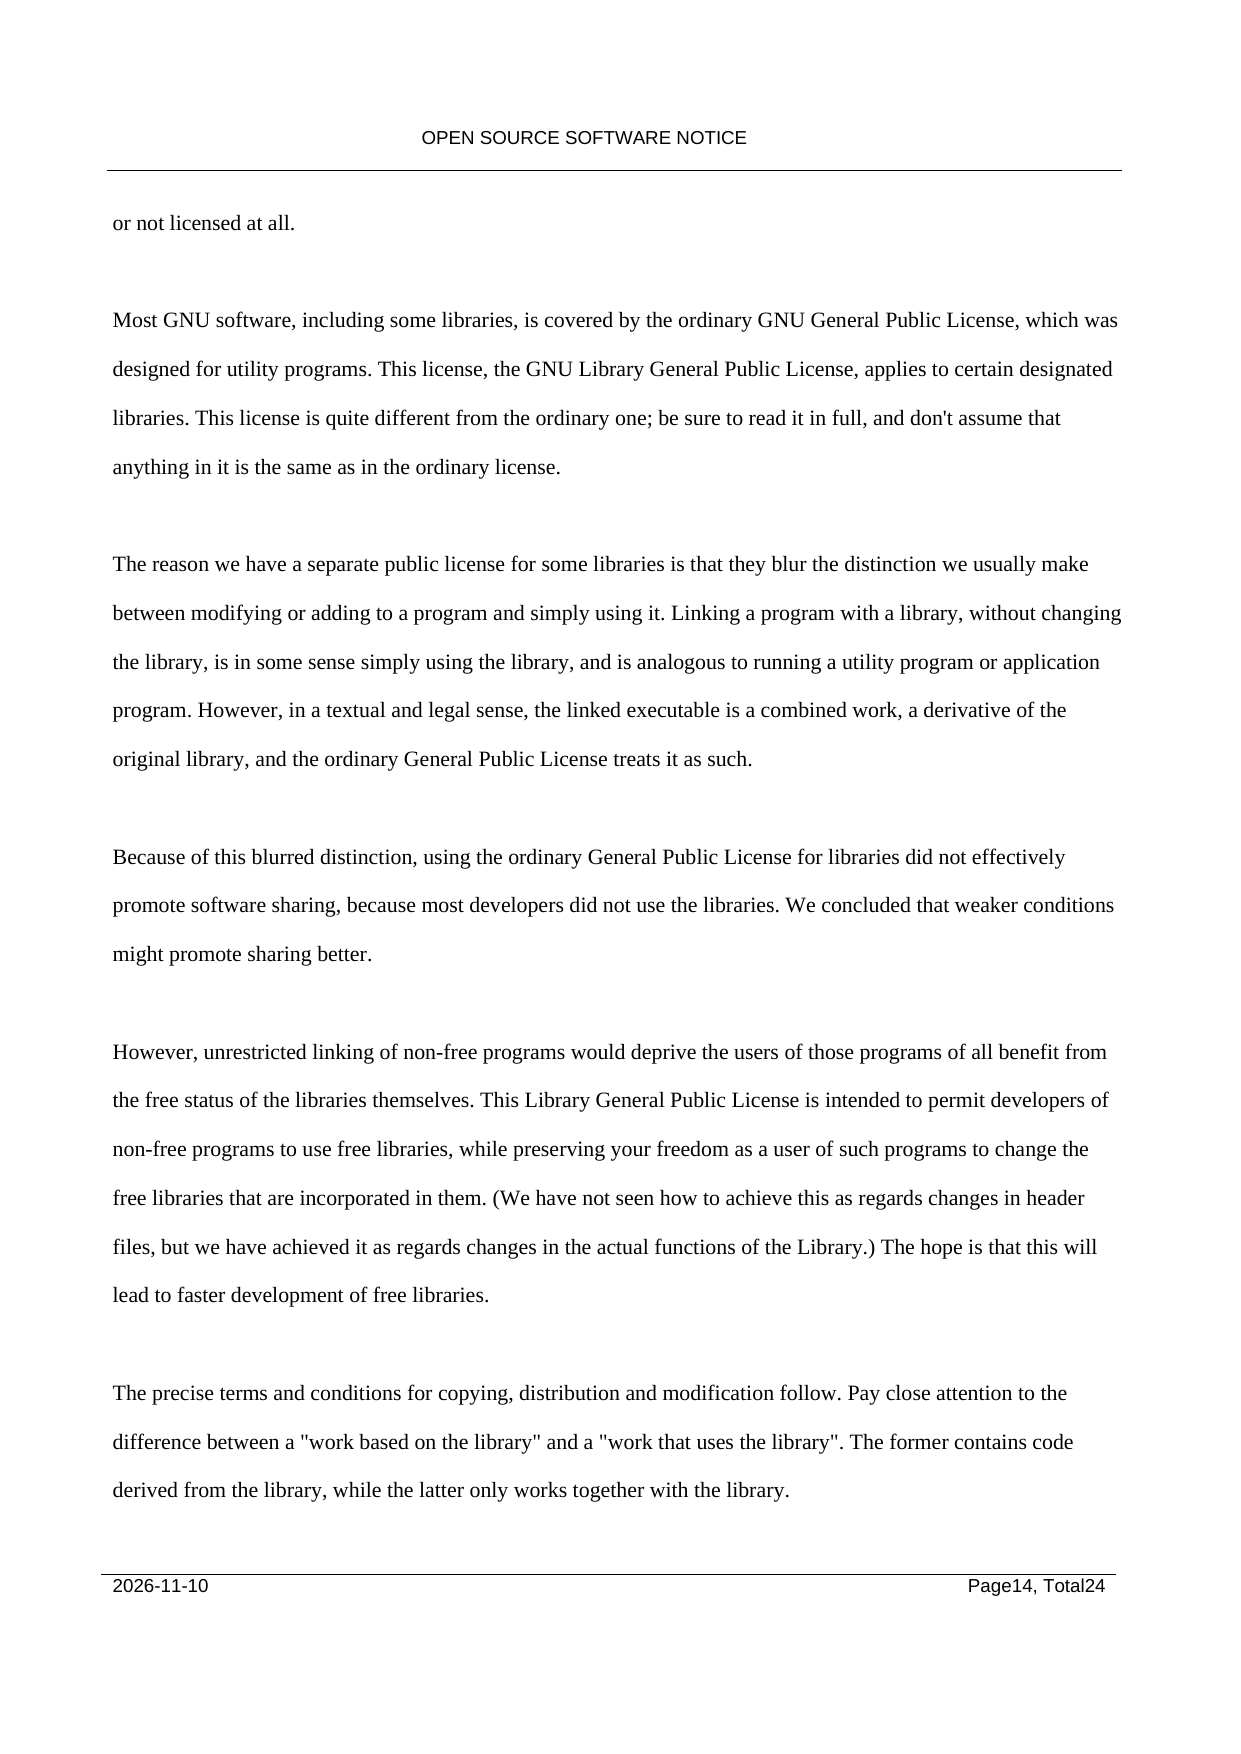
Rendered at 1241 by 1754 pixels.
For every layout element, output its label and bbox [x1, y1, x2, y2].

text [112, 206, 1128, 1506]
